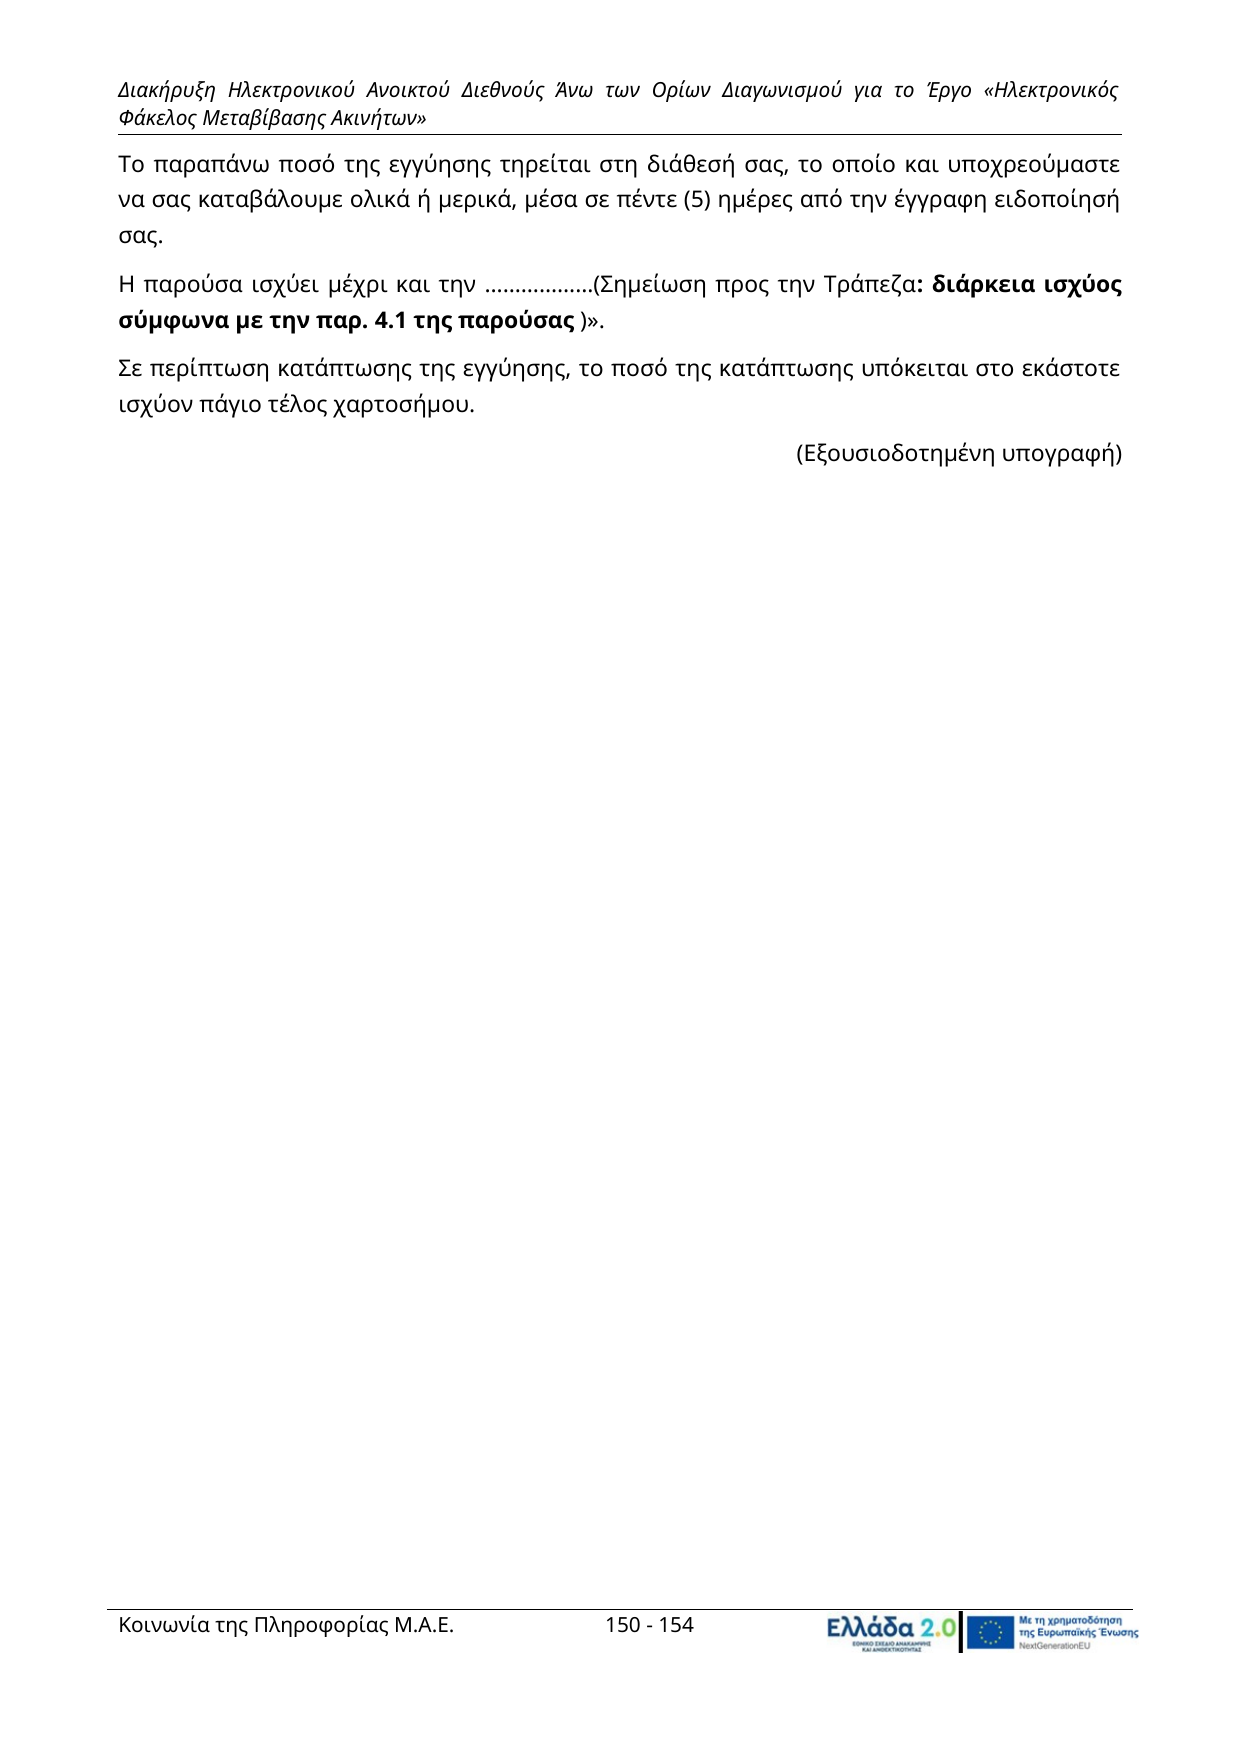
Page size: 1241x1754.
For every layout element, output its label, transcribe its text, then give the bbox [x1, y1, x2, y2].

text Η παρούσα ισχύει μέχρι και την ………………(Σημείωση προς την Τράπεζα: διάρκεια ισχύος σύμφωνα με την παρ. ‎4.1 της παρούσας )». [118, 268, 1122, 335]
text Το παραπάνω ποσό της εγγύησης τηρείται στη διάθεσή σας, το οποίο και υποχρεούμαστε να σας καταβάλουμε ολικά ή μερικά, μέσα σε πέντε (5) ημέρες από την έγγραφη ειδοποίησή σας. [118, 147, 1122, 251]
text (Εξουσιοδοτημένη υπογραφή) [118, 437, 1122, 468]
text Σε περίπτωση κατάπτωσης της εγγύησης, το ποσό της κατάπτωσης υπόκειται στο εκάστοτε ισχύον πάγιο τέλος χαρτοσήμου. [118, 352, 1122, 419]
picture [826, 1611, 1143, 1653]
